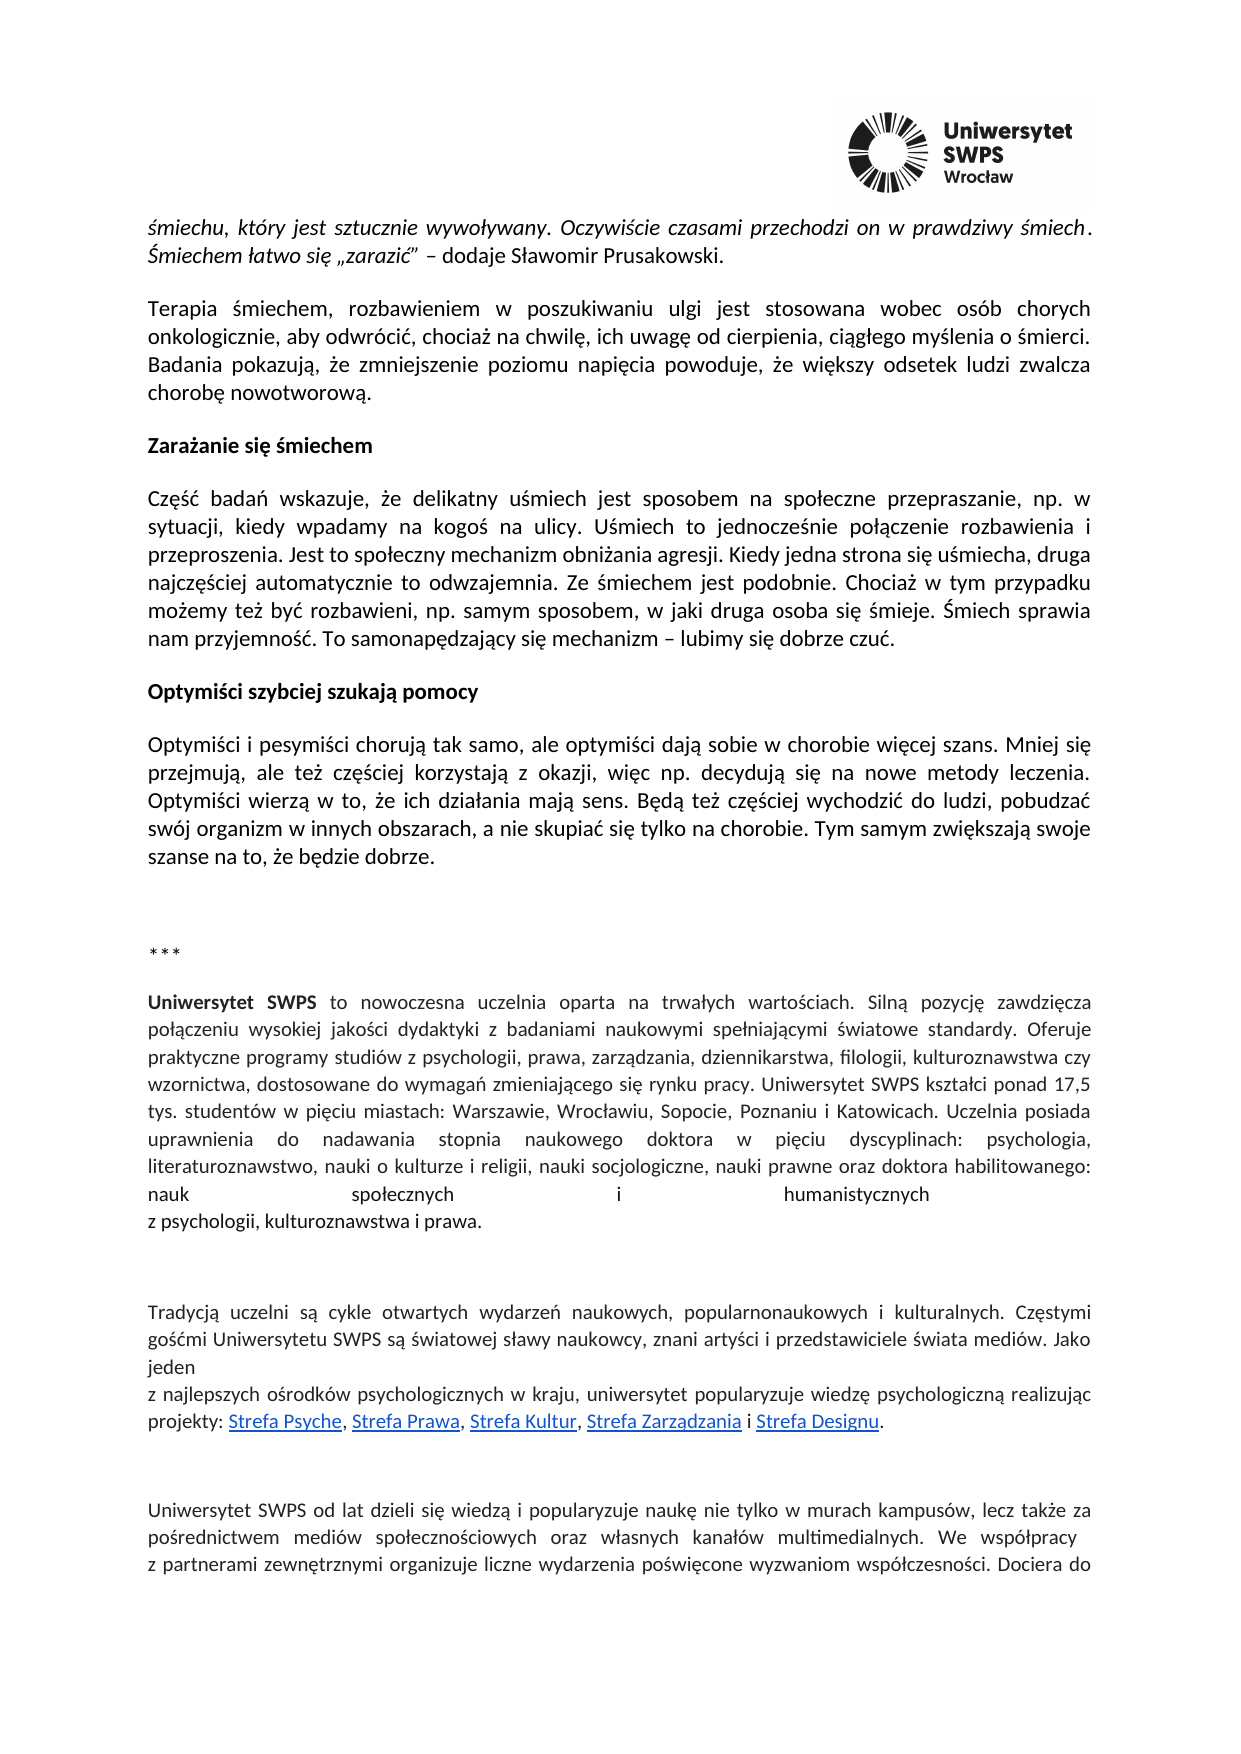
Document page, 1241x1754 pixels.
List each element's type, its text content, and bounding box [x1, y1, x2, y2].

text Część badań wskazuje, że delikatny uśmiech jest sposobem na społeczne przepraszanie, np. w sytuacji, kiedy wpadamy na kogoś na ulicy. Uśmiech to jednocześnie połączenie rozbawienia i przeproszenia. Jest to społeczny mechanizm obniżania agresji. Kiedy jedna strona się uśmiecha, druga najczęściej automatycznie to odwzajemnia. Ze śmiechem jest podobnie. Chociaż w tym przypadku możemy też być rozbawieni, np. samym sposobem, w jaki druga osoba się śmieje. Śmiech sprawia nam przyjemność. To samonapędzający się mechanizm – lubimy się dobrze czuć. [148, 484, 1093, 652]
text Uniwersytet SWPS to nowoczesna uczelnia oparta na trwałych wartościach. Silną pozycję zawdzięcza połączeniu wysokiej jakości dydaktyki z badaniami naukowymi spełniającymi światowe standardy. Oferuje praktyczne programy studiów z psychologii, prawa, zarządzania, dziennikarstwa, filologii, kulturoznawstwa czy wzornictwa, dostosowane do wymagań zmieniającego się rynku pracy. Uniwersytet SWPS kształci ponad 17,5 tys. studentów w pięciu miastach: Warszawie, Wrocławiu, Sopocie, Poznaniu i Katowicach. Uczelnia posiada uprawnienia do nadawania stopnia naukowego doktora w pięciu dyscyplinach: psychologia, literaturoznawstwo, nauki o kulturze i religii, nauki socjologiczne, nauki prawne oraz doktora habilitowanego: nauk społecznych i humanistycznych z psychologii, kulturoznawstwa i prawa. [148, 989, 1093, 1234]
text *** [148, 942, 1093, 970]
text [148, 1497, 1093, 1577]
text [148, 148, 1093, 269]
text Zarażanie się śmiechem [148, 431, 1093, 459]
text Tradycją uczelni są cykle otwartych wydarzeń naukowych, popularnonaukowych i kulturalnych. Częstymi gośćmi Uniwersytetu SWPS są światowej sławy naukowcy, znani artyści i przedstawiciele świata mediów. Jako jeden z najlepszych ośrodków psychologicznych w kraju, uniwersytet popularyzuje wiedzę psychologiczną realizując projekty: Strefa Psyche, Strefa Prawa, Strefa Kultur, Strefa Zarządzania i Strefa Designu. [148, 1299, 1093, 1434]
picture [828, 92, 1093, 213]
text Optymiści i pesymiści chorują tak samo, ale optymiści dają sobie w chorobie więcej szans. Mniej się przejmują, ale też częściej korzystają z okazji, więc np. decydują się na nowe metody leczenia. Optymiści wierzą w to, że ich działania mają sens. Będą też częściej wychodzić do ludzi, pobudzać swój organizm w innych obszarach, a nie skupiać się tylko na chorobie. Tym samym zwiększają swoje szanse na to, że będzie dobrze. [148, 730, 1093, 870]
text Optymiści szybciej szukają pomocy [148, 677, 1093, 705]
text Terapia śmiechem, rozbawieniem w poszukiwaniu ulgi jest stosowana wobec osób chorych onkologicznie, aby odwrócić, chociaż na chwilę, ich uwagę od cierpienia, ciągłego myślenia o śmierci. Badania pokazują, że zmniejszenie poziomu napięcia powoduje, że większy odsetek ludzi zwalcza chorobę nowotworową. [148, 294, 1093, 406]
